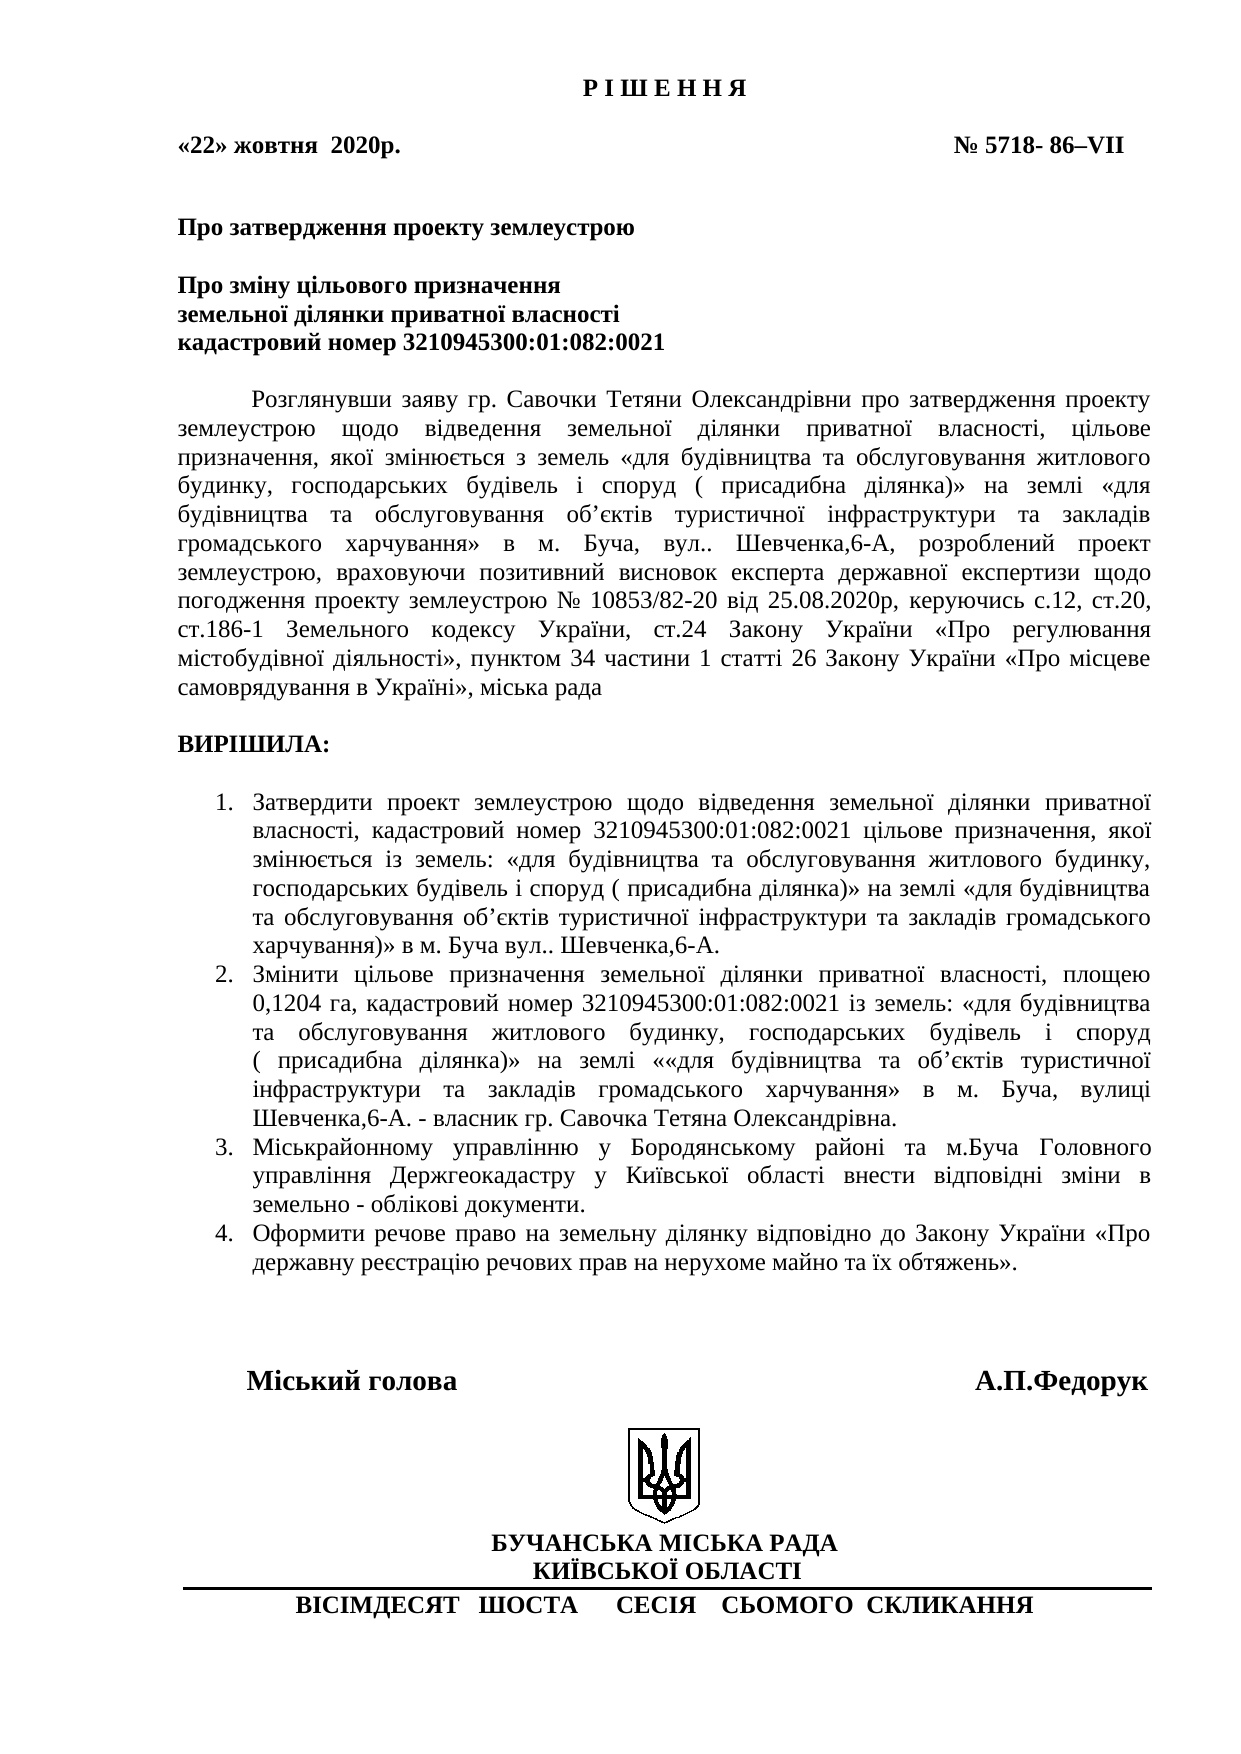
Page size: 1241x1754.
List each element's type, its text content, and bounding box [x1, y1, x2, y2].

text ВІСІМДЕСЯТ ШОСТА СЕСІЯ СЬОМОГО СКЛИКАННЯ [177, 1590, 1152, 1619]
text Міський голова А.П.Федорук [177, 1363, 1152, 1397]
text «22» жовтня 2020р. № 5718- 86–VІІ [177, 131, 1152, 159]
text земельної ділянки приватної власності [177, 299, 1152, 327]
text Розглянувши заяву гр. Савочки Тетяни Олександрівни про затвердження проекту землеустрою щодо відведення земельної ділянки приватної власності, цільове призначення, якої змінюється з земель «для будівництва та обслуговування житлового будинку, господарських будівель і споруд ( присадибна ділянка)» на землі «для будівництва та обслуговування об’єктів туристичної інфраструктури та закладів громадського харчування» в м. Буча, вул.. Шевченка,6-А, розроблений проект землеустрою, враховуючи позитивний висновок експерта державної експертизи щодо погодження проекту землеустрою № 10853/82-20 від 25.08.2020р, керуючись с.12, ст.20, ст.186-1 Земельного кодексу України, ст.24 Закону України «Про регулювання містобудівної діяльності», пунктом 34 частини 1 статті 26 Закону України «Про місцеве самоврядування в Україні», міська рада [177, 384, 1152, 700]
text кадастровий номер 3210945300:01:082:0021 [177, 327, 1152, 356]
text КИЇВСЬКОЇ ОБЛАСТІ [183, 1556, 1152, 1587]
list Міськрайонному управлінню у Бородянському районі та м.Буча Головного управління Держгеокадастру у Київської області внести відповідні зміни в земельно - облікові документи. [215, 1132, 1152, 1218]
list Оформити речове право на земельну ділянку відповідно до Закону України «Про державну реєстрацію речових прав на нерухоме майно та їх обтяжень». [215, 1218, 1152, 1275]
text Про зміну цільового призначення [177, 270, 1152, 299]
list Затвердити проект землеустрою щодо відведення земельної ділянки приватної власності, кадастровий номер 3210945300:01:082:0021 цільове призначення, якої змінюється із земель: «для будівництва та обслуговування житлового будинку, господарських будівель і споруд ( присадибна ділянка)» на землі «для будівництва та обслуговування об’єктів туристичної інфраструктури та закладів громадського харчування)» в м. Буча вул.. Шевченка,6-А. [215, 787, 1152, 959]
list Змінити цільове призначення земельної ділянки приватної власності, площею 0,1204 га, кадастровий номер 3210945300:01:082:0021 із земель: «для будівництва та обслуговування житлового будинку, господарських будівель і споруд ( присадибна ділянка)» на землі ««для будівництва та об’єктів туристичної інфраструктури та закладів громадського харчування» в м. Буча, вулиці Шевченка,6-А. - власник гр. Савочка Тетяна Олександрівна. [215, 959, 1152, 1132]
text Р І Ш Е Н Н Я [177, 73, 1152, 102]
text БУЧАНСЬКА МІСЬКА РАДА [177, 1528, 1152, 1556]
text ВИРІШИЛА: [177, 729, 1152, 758]
text Про затвердження проекту землеустрою [177, 212, 1152, 241]
